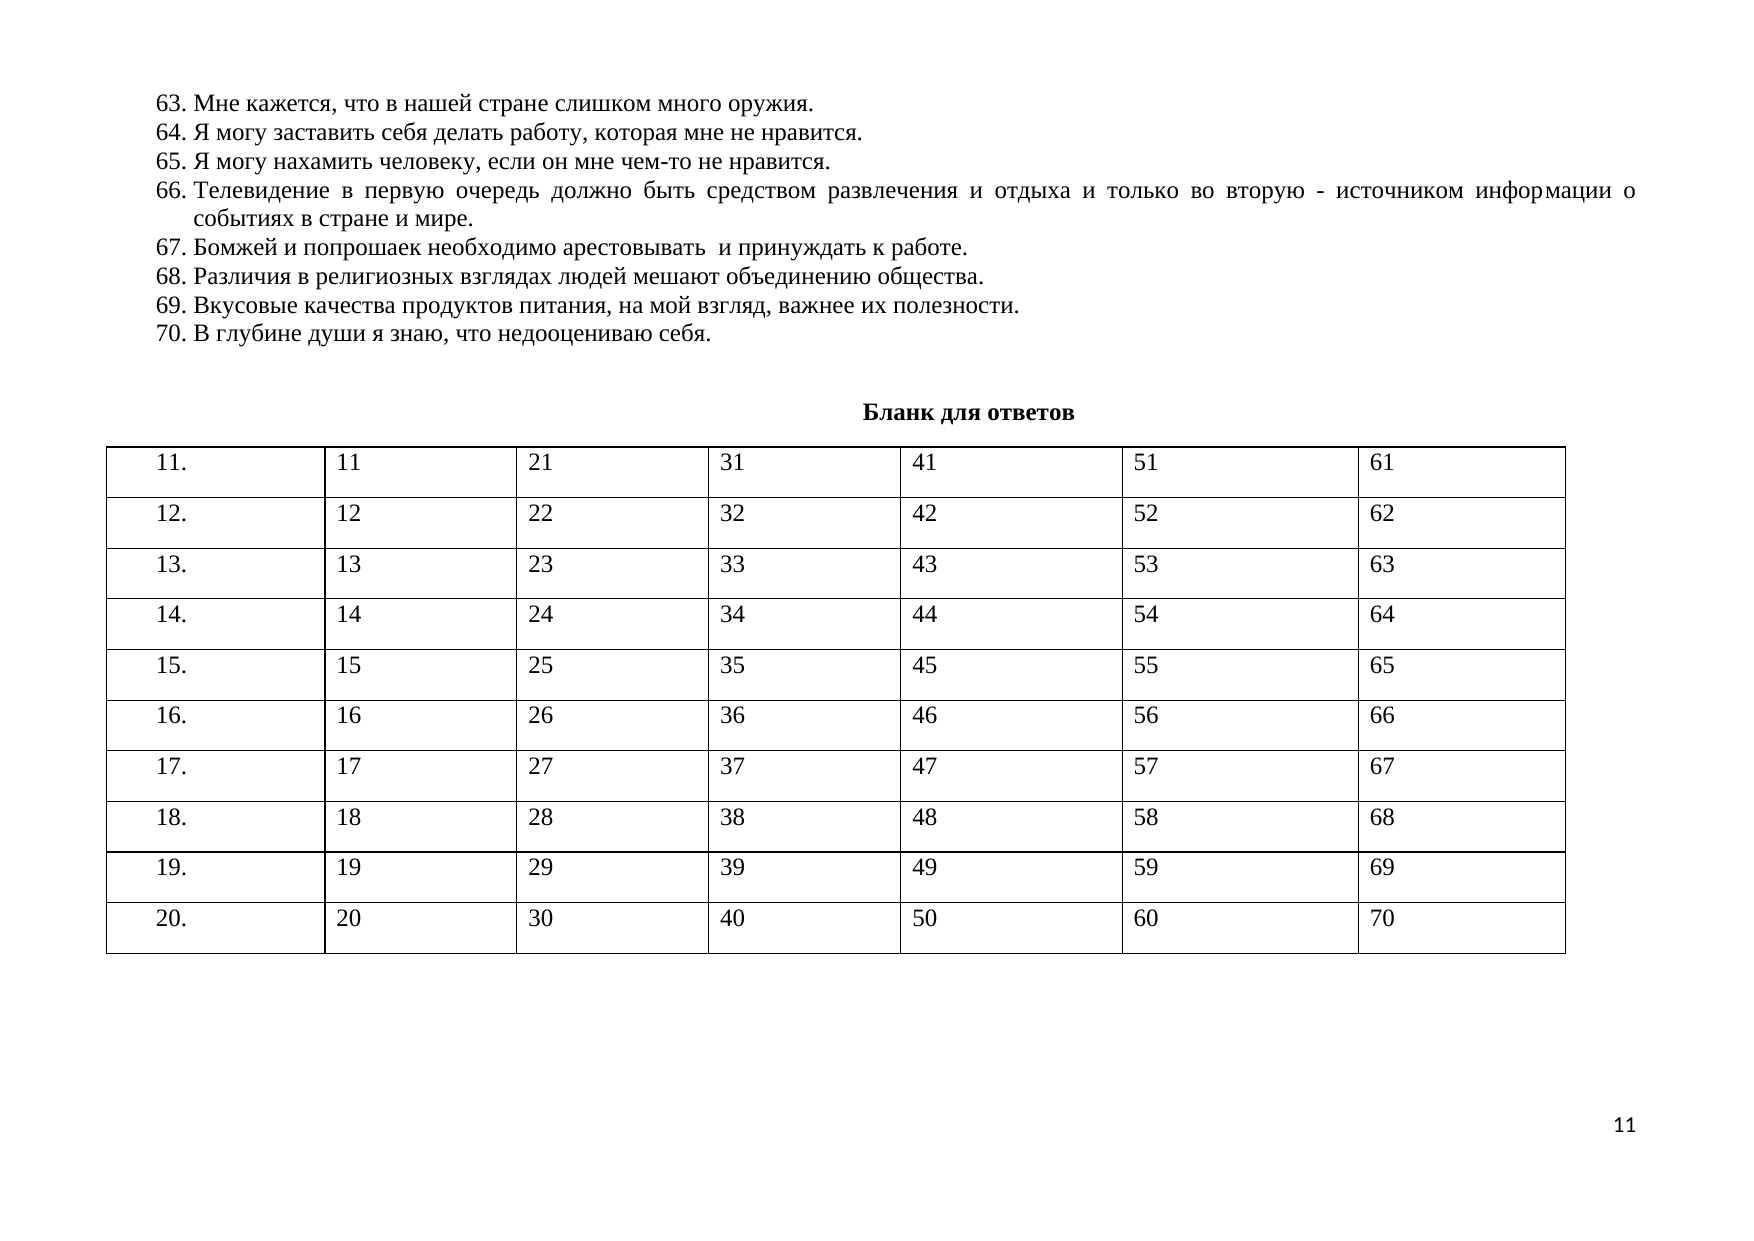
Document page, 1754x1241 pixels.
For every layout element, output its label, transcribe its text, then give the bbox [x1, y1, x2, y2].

table_cell 58 [1123, 802, 1358, 851]
table_cell 34 [709, 599, 900, 649]
table_header 51 [1123, 448, 1358, 497]
table_cell 14 [326, 599, 516, 649]
table_header 61 [1359, 448, 1565, 497]
table_cell 32 [709, 498, 900, 548]
list Мне кажется, что в нашей стране слишком много оружия. [156, 88, 1636, 117]
table_cell 26 [517, 701, 708, 750]
table_cell 70 [1359, 903, 1565, 953]
table_cell 48 [901, 802, 1122, 851]
table_cell 37 [709, 751, 900, 801]
table_cell 67 [1359, 751, 1565, 801]
table_cell 66 [1359, 701, 1565, 750]
table_cell 60 [1123, 903, 1358, 953]
table_cell 30 [517, 903, 708, 953]
table_cell [107, 498, 324, 548]
table_cell 59 [1123, 853, 1358, 902]
list В глубине души я знаю, что недооцениваю себя. [156, 318, 1636, 347]
text Бланк для ответов [118, 397, 1636, 426]
list Бомжей и попрошаек необходимо арестовывать и принуждать к работе. [156, 232, 1636, 261]
table_cell [107, 751, 324, 801]
table_cell 22 [517, 498, 708, 548]
list Я могу нахамить человеку, если он мне чем-то не нравится. [156, 146, 1636, 175]
table_cell 45 [901, 650, 1122, 699]
table_cell 29 [517, 853, 708, 902]
table_cell 50 [901, 903, 1122, 953]
table_cell 39 [709, 853, 900, 902]
table_cell 12 [326, 498, 516, 548]
table_cell 64 [1359, 599, 1565, 649]
table_cell 42 [901, 498, 1122, 548]
table_cell 53 [1123, 549, 1358, 598]
list Я могу заставить себя делать работу, которая мне не нравится. [156, 117, 1636, 146]
table_cell 46 [901, 701, 1122, 750]
table_cell [107, 903, 324, 953]
table_cell 68 [1359, 802, 1565, 851]
table_cell 15 [326, 650, 516, 699]
table_cell [107, 853, 324, 902]
table_cell 54 [1123, 599, 1358, 649]
list Вкусовые качества продуктов питания, на мой взгляд, важнее их полезности. [156, 290, 1636, 318]
table_cell 25 [517, 650, 708, 699]
table_header 31 [709, 448, 900, 497]
table_cell 19 [326, 853, 516, 902]
list Телевидение в первую очередь должно быть средством развлечения и отдыха и только во вторую - источником информации о событиях в стране и мире. [156, 175, 1636, 232]
table_cell 49 [901, 853, 1122, 902]
table_cell 35 [709, 650, 900, 699]
table_cell 23 [517, 549, 708, 598]
table_header 21 [517, 448, 708, 497]
table_header 41 [901, 448, 1122, 497]
table_cell 36 [709, 701, 900, 750]
table_cell 43 [901, 549, 1122, 598]
table_cell 57 [1123, 751, 1358, 801]
table_header 11 [326, 448, 516, 497]
table_cell 20 [326, 903, 516, 953]
table_cell 24 [517, 599, 708, 649]
table_cell [107, 599, 324, 649]
table_cell 27 [517, 751, 708, 801]
table_cell 56 [1123, 701, 1358, 750]
table_cell 33 [709, 549, 900, 598]
table_cell 55 [1123, 650, 1358, 699]
table_cell 16 [326, 701, 516, 750]
table_cell 62 [1359, 498, 1565, 548]
list Различия в религиозных взглядах людей мешают объединению общества. [156, 261, 1636, 290]
table_header [107, 448, 324, 497]
table_cell 40 [709, 903, 900, 953]
table_cell 18 [326, 802, 516, 851]
table_cell 38 [709, 802, 900, 851]
table_cell 65 [1359, 650, 1565, 699]
table_cell 44 [901, 599, 1122, 649]
table_cell 47 [901, 751, 1122, 801]
table_cell 52 [1123, 498, 1358, 548]
table_cell [107, 549, 324, 598]
table_cell [107, 802, 324, 851]
table_cell [107, 701, 324, 750]
table_cell 17 [326, 751, 516, 801]
table_cell 13 [326, 549, 516, 598]
table_cell [107, 650, 324, 699]
table_cell 63 [1359, 549, 1565, 598]
table_cell 28 [517, 802, 708, 851]
table_cell 69 [1359, 853, 1565, 902]
